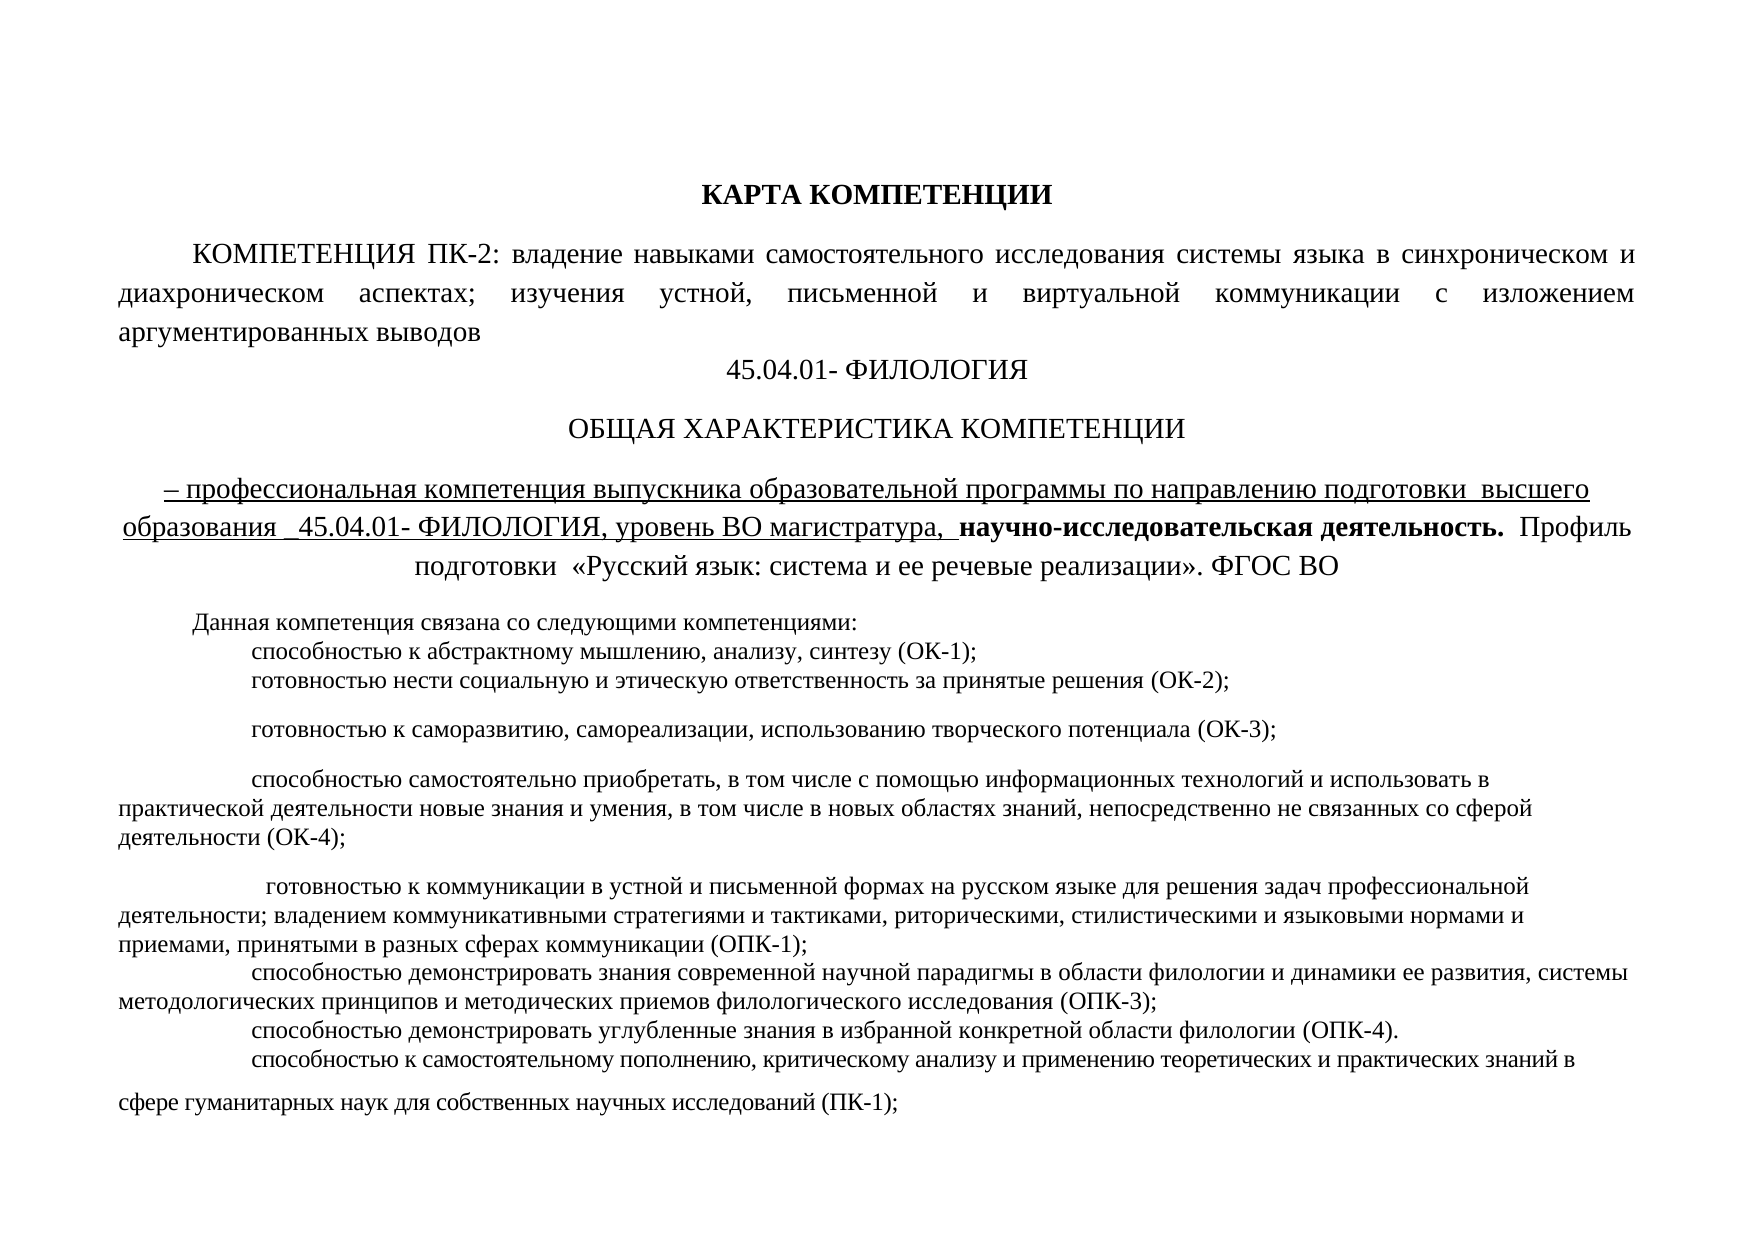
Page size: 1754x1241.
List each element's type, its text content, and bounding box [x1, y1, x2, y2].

text готовностью к саморазвитию, самореализации, использованию творческого потенциала (ОК-3); [118, 714, 1636, 743]
list способностью к абстрактному мышлению, анализу, синтезу (ОК-1); [118, 636, 1636, 665]
text 45.04.01- ФИЛОЛОГИЯ [118, 352, 1636, 386]
text КОМПЕТЕНЦИЯ ПК-2: владение навыками самостоятельного исследования системы языка в синхроническом и диахроническом аспектах; изучения устной, письменной и виртуальной коммуникации с изложением аргументированных выводов [118, 237, 1636, 347]
text готовностью нести социальную и этическую ответственность за принятые решения (ОК-2); [118, 665, 1636, 694]
text ОБЩАЯ ХАРАКТЕРИСТИКА КОМПЕТЕНЦИИ [118, 412, 1636, 445]
text способностью самостоятельно приобретать, в том числе с помощью информационных технологий и использовать в практической деятельности новые знания и умения, в том числе в новых областях знаний, непосредственно не связанных со сферой деятельности (ОК-4); [118, 764, 1636, 850]
list способностью демонстрировать углубленные знания в избранной конкретной области филологии (ОПК-4). [118, 1015, 1636, 1044]
text КАРТА КОМПЕТЕНЦИИ [118, 177, 1636, 211]
text способностью к самостоятельному пополнению, критическому анализу и применению теоретических и практических знаний в сфере гуманитарных наук для собственных научных исследований (ПК-1); [118, 1044, 1636, 1116]
list способностью демонстрировать знания современной научной парадигмы в области филологии и динамики ее развития, системы методологических принципов и методических приемов филологического исследования (ОПК-3); [118, 957, 1636, 1015]
text – профессиональная компетенция выпускника образовательной программы по направлению подготовки высшего образования _45.04.01- ФИЛОЛОГИЯ, уровень ВО магистратура, научно-исследовательская деятельность. Профиль подготовки «Русский язык: система и ее речевые реализации». ФГОС ВО [118, 471, 1636, 582]
text Данная компетенция связана со следующими компетенциями: [118, 607, 1636, 636]
text готовностью к коммуникации в устной и письменной формах на русском языке для решения задач профессиональной деятельности; владением коммуникативными стратегиями и тактиками, риторическими, стилистическими и языковыми нормами и приемами, принятыми в разных сферах коммуникации (ОПК-1); [118, 871, 1636, 957]
